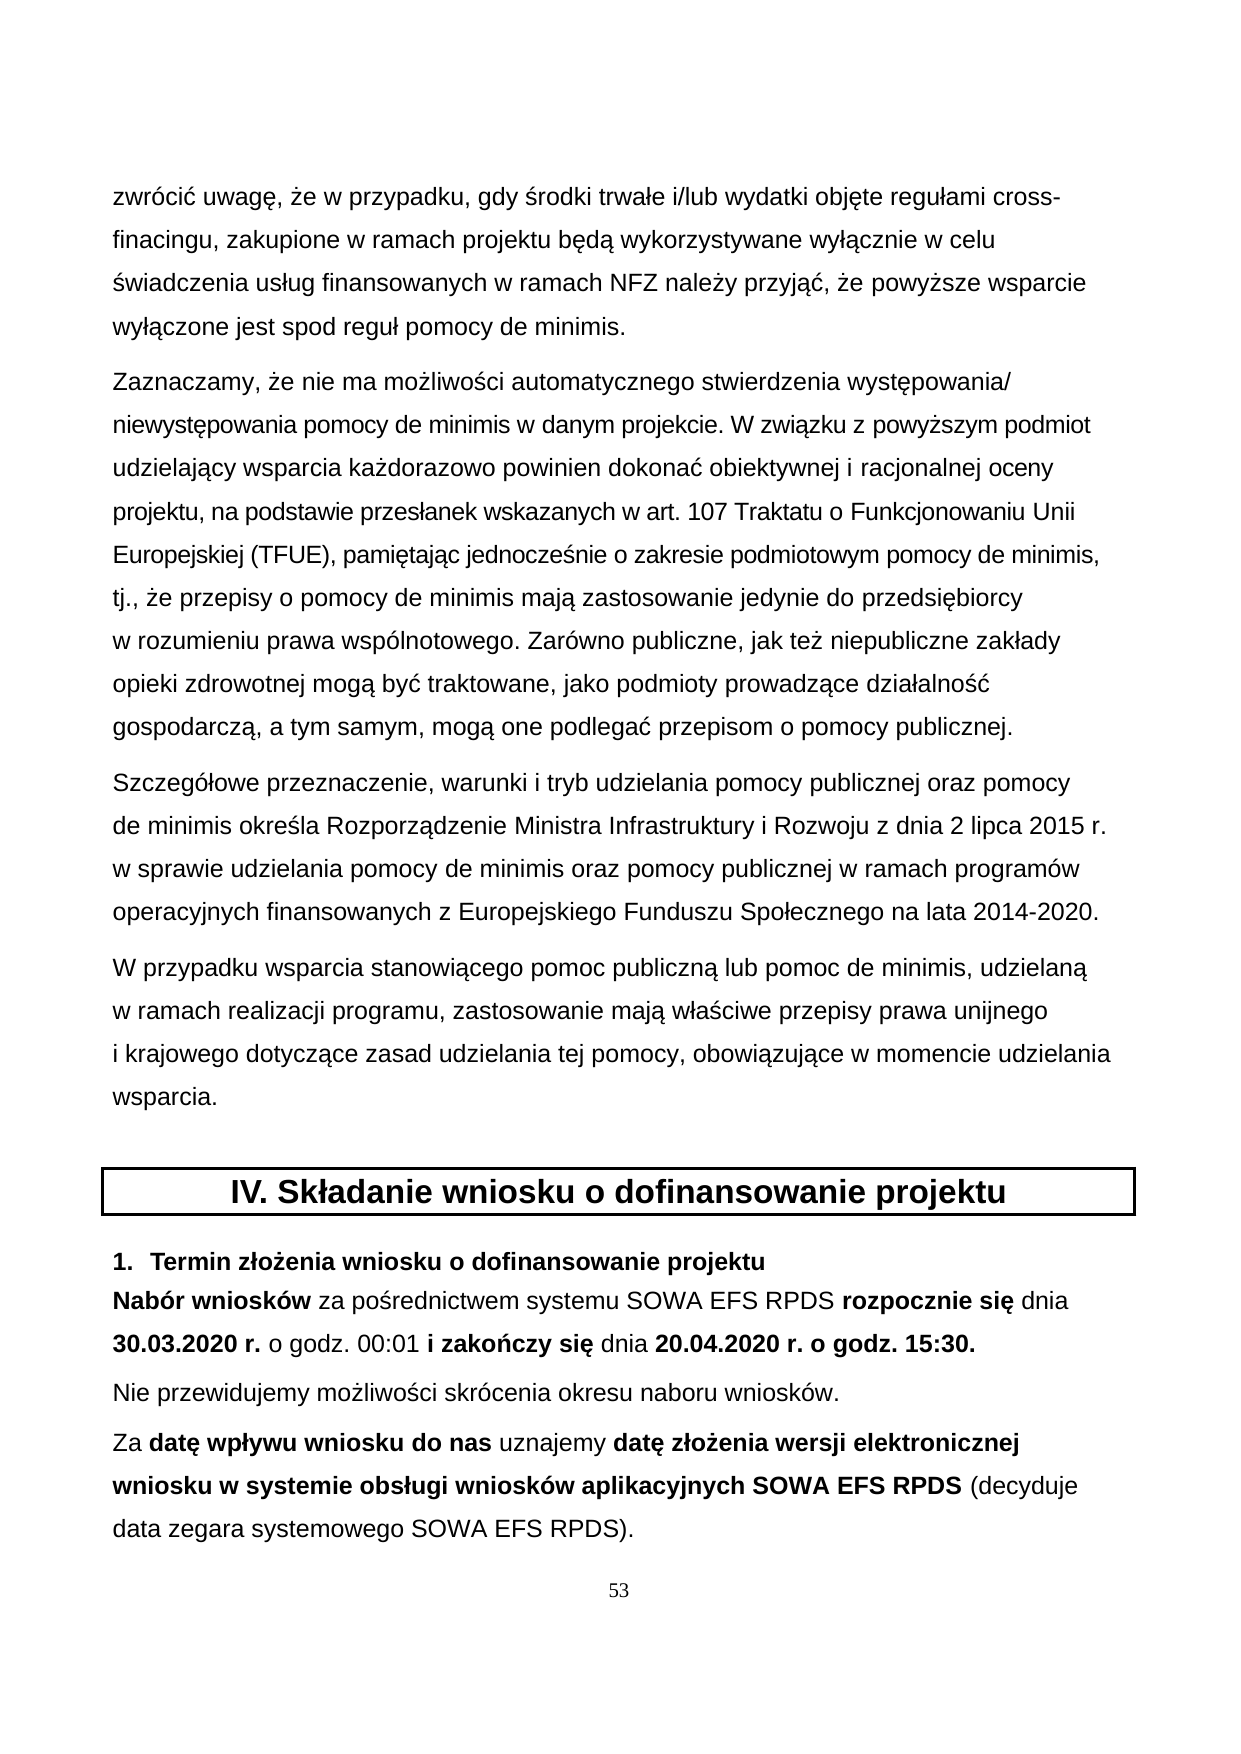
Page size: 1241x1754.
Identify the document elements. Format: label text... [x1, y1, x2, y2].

subtitle Termin złożenia wniosku o dofinansowanie projektu [112, 1246, 1125, 1275]
text W przypadku wsparcia stanowiącego pomoc publiczną lub pomoc de minimis, udzielaną w ramach realizacji programu, zastosowanie mają właściwe przepisy prawa unijnego i krajowego dotyczące zasad udzielania tej pomocy, obowiązujące w momencie udzielania wsparcia. [112, 953, 1125, 1111]
subtitle IV. Składanie wniosku o dofinansowanie projektu [104, 1170, 1133, 1213]
text Za datę wpływu wniosku do nas uznajemy datę złożenia wersji elektronicznej wniosku w systemie obsługi wniosków aplikacyjnych SOWA EFS RPDS (decyduje data zegara systemowego SOWA EFS RPDS). [112, 1428, 1125, 1543]
text Zaznaczamy, że nie ma możliwości automatycznego stwierdzenia występowania/ niewystępowania pomocy de minimis w danym projekcie. W związku z powyższym podmiot udzielający wsparcia każdorazowo powinien dokonać obiektywnej i racjonalnej oceny projektu, na podstawie przesłanek wskazanych w art. 107 Traktatu o Funkcjonowaniu Unii Europejskiej (TFUE), pamiętając jednocześnie o zakresie podmiotowym pomocy de minimis, tj., że przepisy o pomocy de minimis mają zastosowanie jedynie do przedsiębiorcy w rozumieniu prawa wspólnotowego. Zarówno publiczne, jak też niepubliczne zakłady opieki zdrowotnej mogą być traktowane, jako podmioty prowadzące działalność gospodarczą, a tym samym, mogą one podlegać przepisom o pomocy publicznej. [112, 367, 1125, 741]
text Nabór wniosków za pośrednictwem systemu SOWA EFS RPDS rozpocznie się dnia 30.03.2020 r. o godz. 00:01 i zakończy się dnia 20.04.2020 r. o godz. 15:30. [112, 1286, 1125, 1358]
text Szczegółowe przeznaczenie, warunki i tryb udzielania pomocy publicznej oraz pomocy de minimis określa Rozporządzenie Ministra Infrastruktury i Rozwoju z dnia 2 lipca 2015 r. w sprawie udzielania pomocy de minimis oraz pomocy publicznej w ramach programów operacyjnych finansowanych z Europejskiego Funduszu Społecznego na lata 2014-2020. [112, 768, 1125, 926]
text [112, 182, 1125, 340]
text Nie przewidujemy możliwości skrócenia okresu naboru wniosków. [112, 1378, 1125, 1407]
